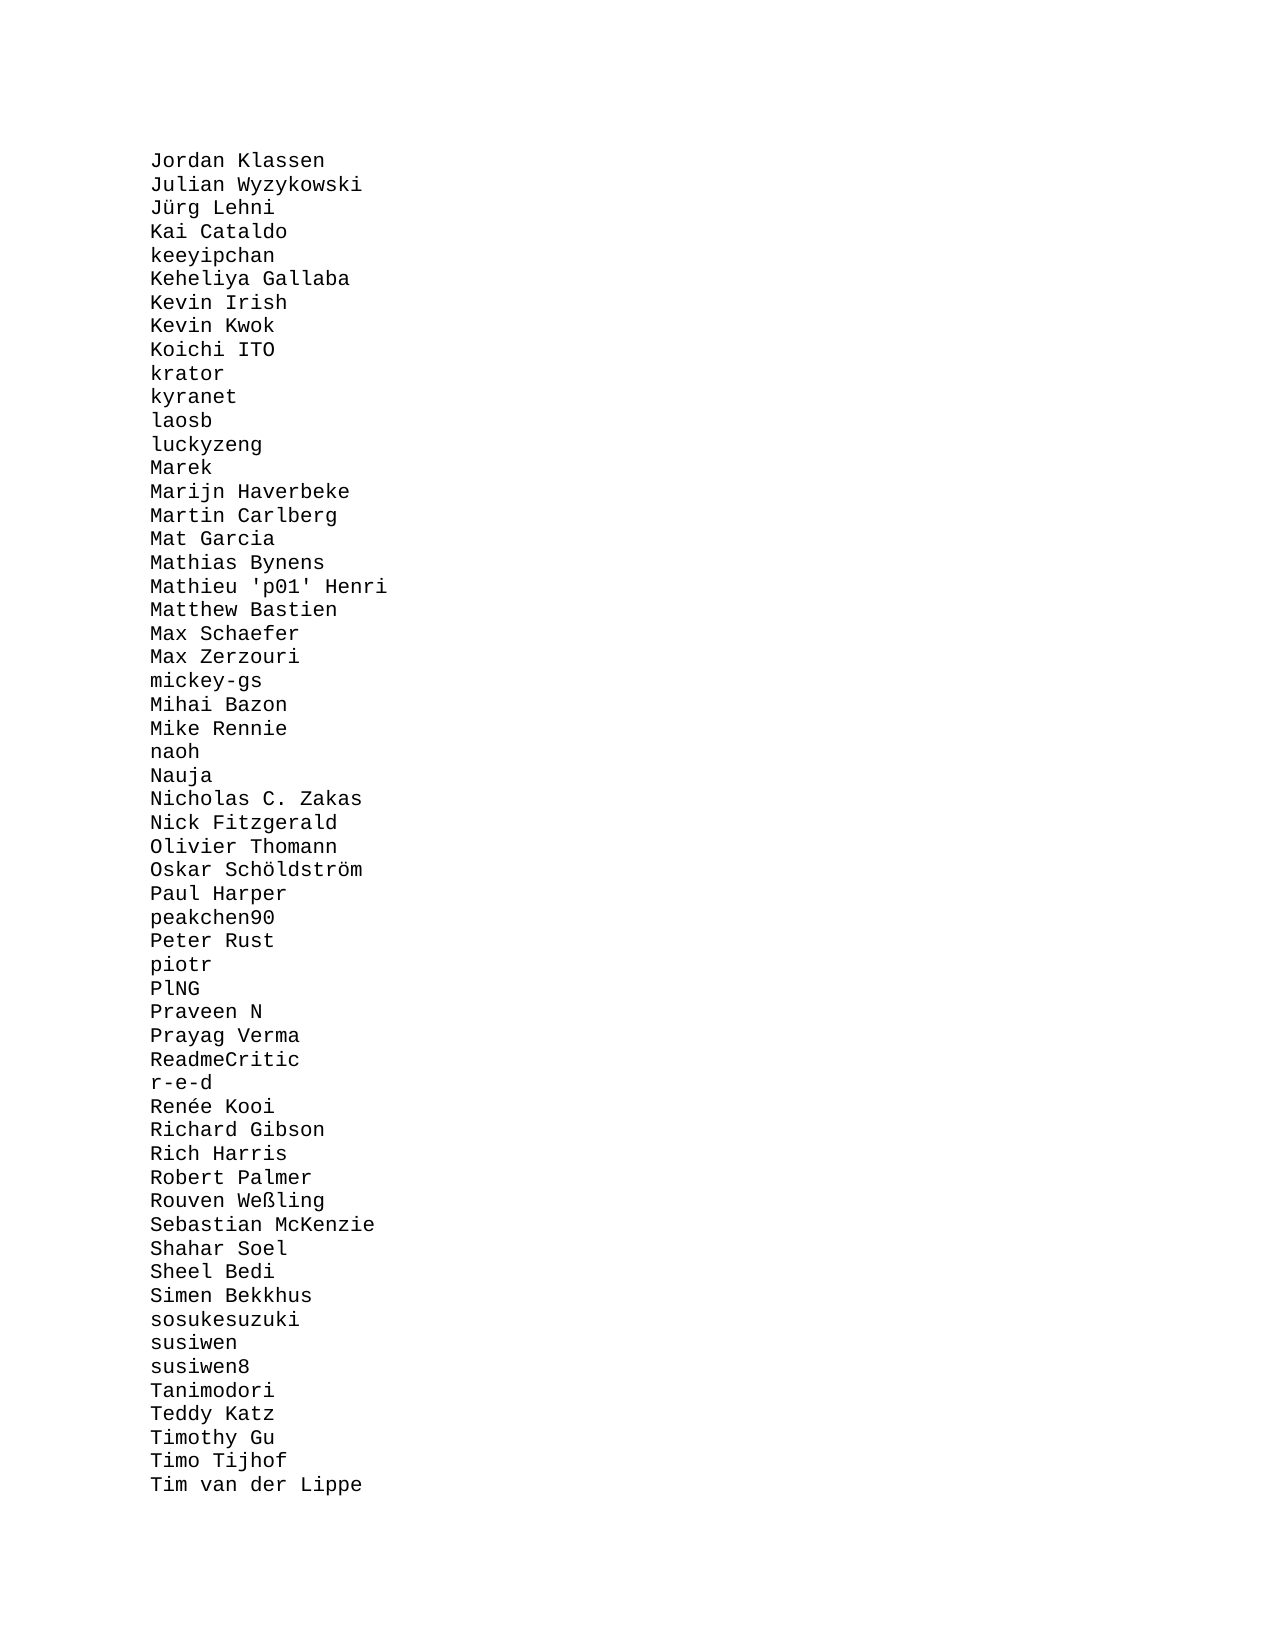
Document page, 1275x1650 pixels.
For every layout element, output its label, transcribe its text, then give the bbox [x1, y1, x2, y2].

text mickey-gs [150, 670, 1125, 694]
text Keheliya Gallaba [150, 268, 1125, 292]
text Mat Garcia [150, 528, 1125, 552]
text krator [150, 363, 1125, 386]
text Rouven Weßling [150, 1190, 1125, 1214]
text Marijn Haverbeke [150, 481, 1125, 505]
text Peter Rust [150, 930, 1125, 954]
text Mathias Bynens [150, 552, 1125, 576]
text Matthew Bastien [150, 599, 1125, 623]
text piotr [150, 954, 1125, 978]
text Julian Wyzykowski [150, 174, 1125, 197]
text naoh [150, 741, 1125, 765]
text Simen Bekkhus [150, 1285, 1125, 1309]
text PlNG [150, 978, 1125, 1001]
text Tanimodori [150, 1379, 1125, 1403]
text Oskar Schöldström [150, 859, 1125, 883]
text Praveen N [150, 1001, 1125, 1025]
text Max Zerzouri [150, 647, 1125, 670]
text Renée Kooi [150, 1096, 1125, 1119]
text Sheel Bedi [150, 1261, 1125, 1285]
text sosukesuzuki [150, 1309, 1125, 1332]
text kyranet [150, 386, 1125, 410]
text Nauja [150, 765, 1125, 788]
text Martin Carlberg [150, 505, 1125, 528]
text susiwen8 [150, 1356, 1125, 1379]
text r-e-d [150, 1072, 1125, 1096]
text Max Schaefer [150, 623, 1125, 647]
text Olivier Thomann [150, 836, 1125, 859]
text Robert Palmer [150, 1167, 1125, 1190]
text Prayag Verma [150, 1025, 1125, 1048]
text Richard Gibson [150, 1119, 1125, 1143]
text Timothy Gu [150, 1427, 1125, 1451]
text Marek [150, 457, 1125, 481]
text Rich Harris [150, 1143, 1125, 1167]
text Nicholas C. Zakas [150, 788, 1125, 812]
text Jordan Klassen [150, 150, 1125, 174]
text Mike Rennie [150, 717, 1125, 741]
text luckyzeng [150, 434, 1125, 457]
text Timo Tijhof [150, 1451, 1125, 1474]
text Tim van der Lippe [150, 1474, 1125, 1498]
text susiwen [150, 1332, 1125, 1356]
text Mihai Bazon [150, 694, 1125, 717]
text Teddy Katz [150, 1403, 1125, 1427]
text Paul Harper [150, 883, 1125, 907]
text Kevin Irish [150, 292, 1125, 316]
text Kevin Kwok [150, 316, 1125, 339]
text Mathieu 'p01' Henri [150, 576, 1125, 599]
text Sebastian McKenzie [150, 1214, 1125, 1238]
text Jürg Lehni [150, 197, 1125, 221]
text Kai Cataldo [150, 221, 1125, 244]
text keeyipchan [150, 244, 1125, 268]
text Shahar Soel [150, 1238, 1125, 1261]
text Koichi ITO [150, 339, 1125, 363]
text peakchen90 [150, 907, 1125, 930]
text ReadmeCritic [150, 1048, 1125, 1072]
text laosb [150, 410, 1125, 434]
text Nick Fitzgerald [150, 812, 1125, 836]
